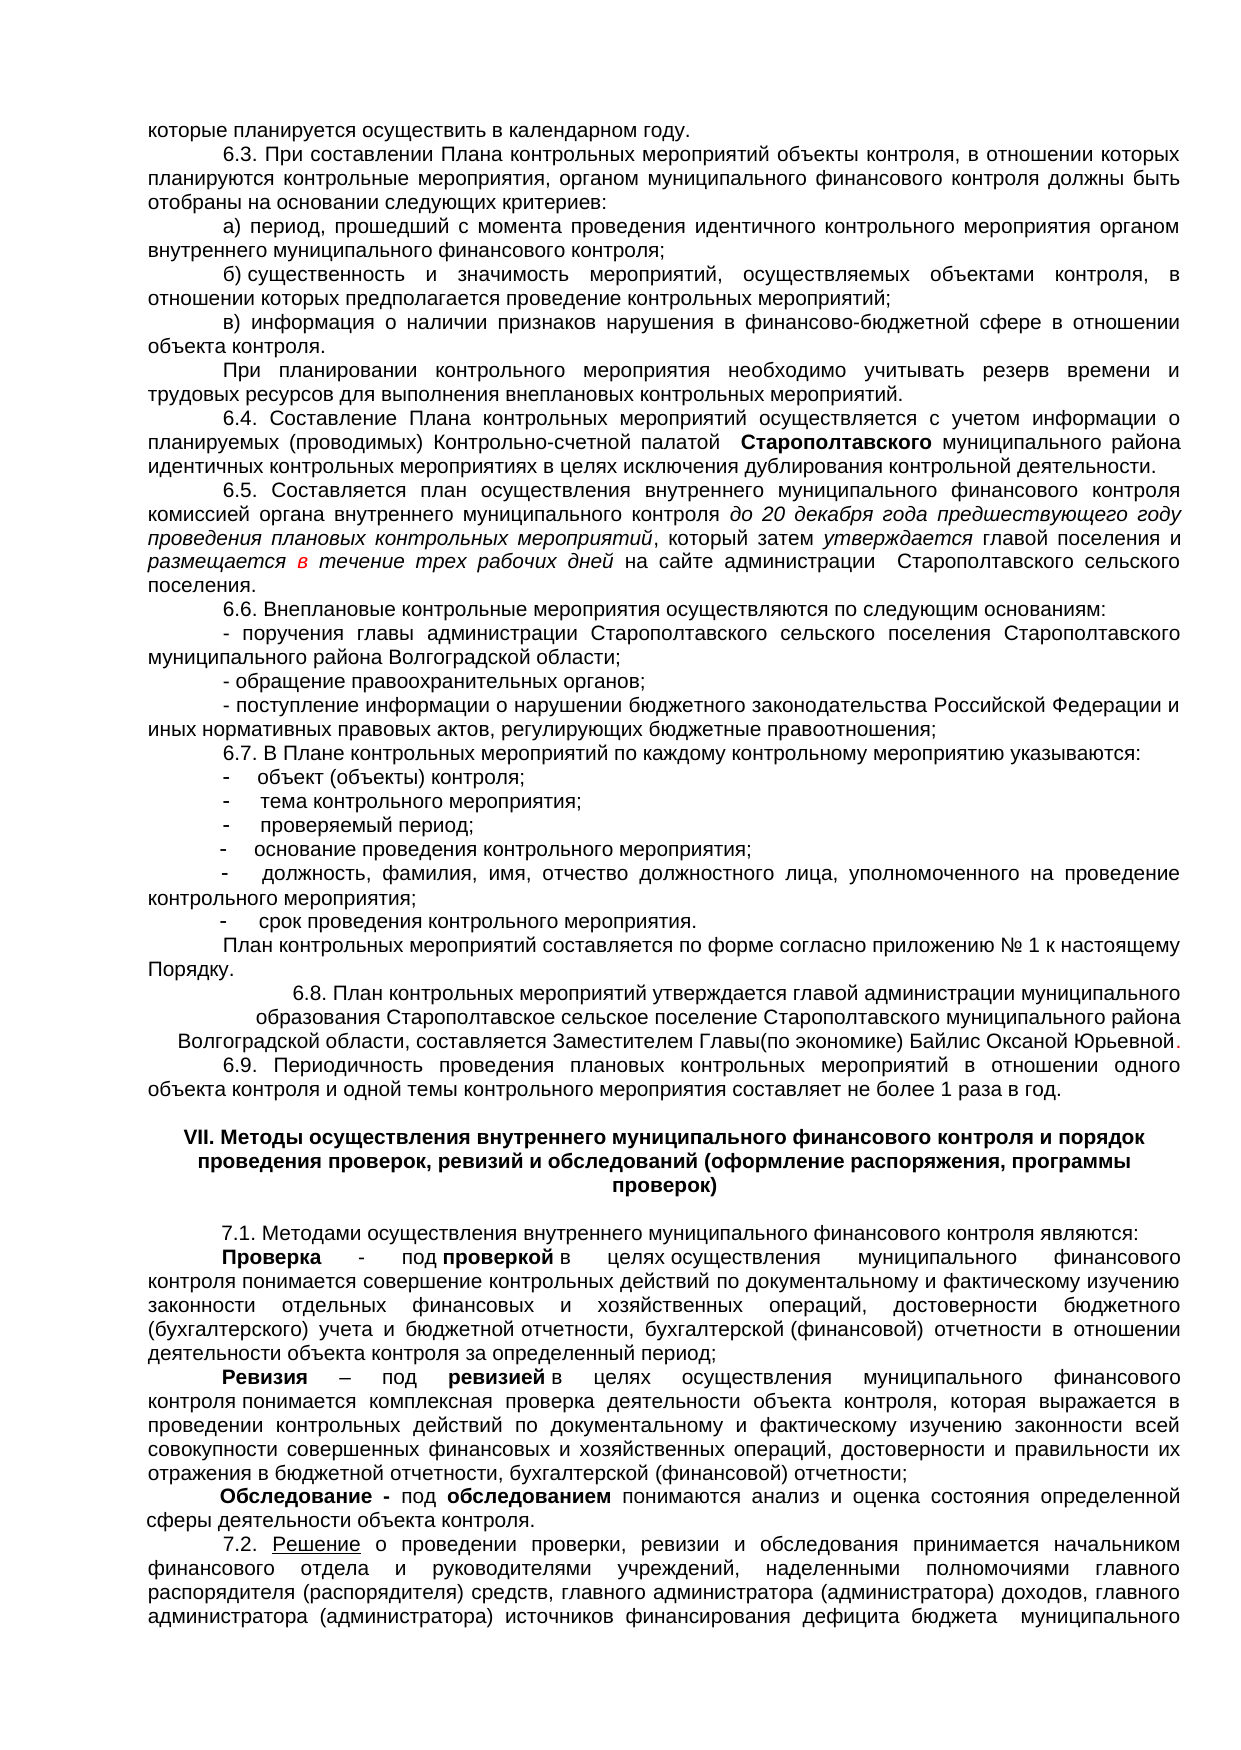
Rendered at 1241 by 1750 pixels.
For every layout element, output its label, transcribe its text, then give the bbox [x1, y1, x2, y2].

text 7.1. Методами осуществления внутреннего муниципального финансового контроля являются: [148, 1221, 1181, 1245]
text а) период, прошедший с момента проведения идентичного контрольного мероприятия органом внутреннего муниципального финансового контроля; [148, 214, 1181, 262]
list должность, фамилия, имя, отчество должностного лица, уполномоченного на проведение контрольного мероприятия; [148, 861, 1181, 909]
list тема контрольного мероприятия; [148, 789, 1181, 813]
text 6.8. План контрольных мероприятий утверждается главой администрации муниципального образования Старополтавское сельское поселение Старополтавского муниципального района Волгоградской области, составляется Заместителем Главы(по экономике) Байлис Оксаной Юрьевной. [148, 981, 1181, 1053]
list объект (объекты) контроля; [148, 765, 1181, 789]
text - обращение правоохранительных органов; [148, 669, 1181, 693]
list основание проведения контрольного мероприятия; [148, 837, 1181, 861]
text 6.6. Внеплановые контрольные мероприятия осуществляются по следующим основаниям: [148, 597, 1181, 621]
text 6.5. Составляется план осуществления внутреннего муниципального финансового контроля комиссией органа внутреннего муниципального контроля до 20 декабря года предшествующего году проведения плановых контрольных мероприятий, который затем утверждается главой поселения и размещается в течение трех рабочих дней на сайте администрации Старополтавского сельского поселения. [148, 477, 1181, 597]
text 6.4. Составление Плана контрольных мероприятий осуществляется с учетом информации о планируемых (проводимых) Контрольно-счетной палатой Старополтавского муниципального района идентичных контрольных мероприятиях в целях исключения дублирования контрольной деятельности. [148, 406, 1181, 477]
text Обследование - под обследованием понимаются анализ и оценка состояния определенной сферы деятельности объекта контроля. [146, 1484, 1181, 1532]
text 6.9. Периодичность проведения плановых контрольных мероприятий в отношении одного объекта контроля и одной темы контрольного мероприятия составляет не более 1 раза в год. [148, 1053, 1181, 1101]
list проверяемый период; [148, 813, 1181, 837]
text - поручения главы администрации Старополтавского сельского поселения Старополтавского муниципального района Волгоградской области; [148, 621, 1181, 669]
text 6.3. При составлении Плана контрольных мероприятий объекты контроля, в отношении которых планируются контрольные мероприятия, органом муниципального финансового контроля должны быть отобраны на основании следующих критериев: [148, 142, 1181, 214]
text VII. Методы осуществления внутреннего муниципального финансового контроля и порядок проведения проверок, ревизий и обследований (оформление распоряжения, программы проверок) [148, 1125, 1181, 1197]
text Ревизия – под ревизией в целях осуществления муниципального финансового контроля понимается комплексная проверка деятельности объекта контроля, которая выражается в проведении контрольных действий по документальному и фактическому изучению законности всей совокупности совершенных финансовых и хозяйственных операций, достоверности и правильности их отражения в бюджетной отчетности, бухгалтерской (финансовой) отчетности; [148, 1364, 1181, 1484]
text Проверка - под проверкой в целях осуществления муниципального финансового контроля понимается совершение контрольных действий по документальному и фактическому изучению законности отдельных финансовых и хозяйственных операций, достоверности бюджетного (бухгалтерского) учета и бюджетной отчетности, бухгалтерской (финансовой) отчетности в отношении деятельности объекта контроля за определенный период; [148, 1245, 1181, 1364]
list срок проведения контрольного мероприятия. [148, 909, 1181, 933]
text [148, 1532, 1181, 1628]
text При планировании контрольного мероприятия необходимо учитывать резерв времени и трудовых ресурсов для выполнения внеплановых контрольных мероприятий. [148, 358, 1181, 406]
text План контрольных мероприятий составляется по форме согласно приложению № 1 к настоящему Порядку. [148, 933, 1181, 981]
text в) информация о наличии признаков нарушения в финансово-бюджетной сфере в отношении объекта контроля. [148, 310, 1181, 358]
text 6.7. В Плане контрольных мероприятий по каждому контрольному мероприятию указываются: [148, 741, 1181, 765]
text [148, 118, 1181, 142]
text б) существенность и значимость мероприятий, осуществляемых объектами контроля, в отношении которых предполагается проведение контрольных мероприятий; [148, 262, 1181, 310]
text - поступление информации о нарушении бюджетного законодательства Российской Федерации и иных нормативных правовых актов, регулирующих бюджетные правоотношения; [148, 693, 1181, 741]
